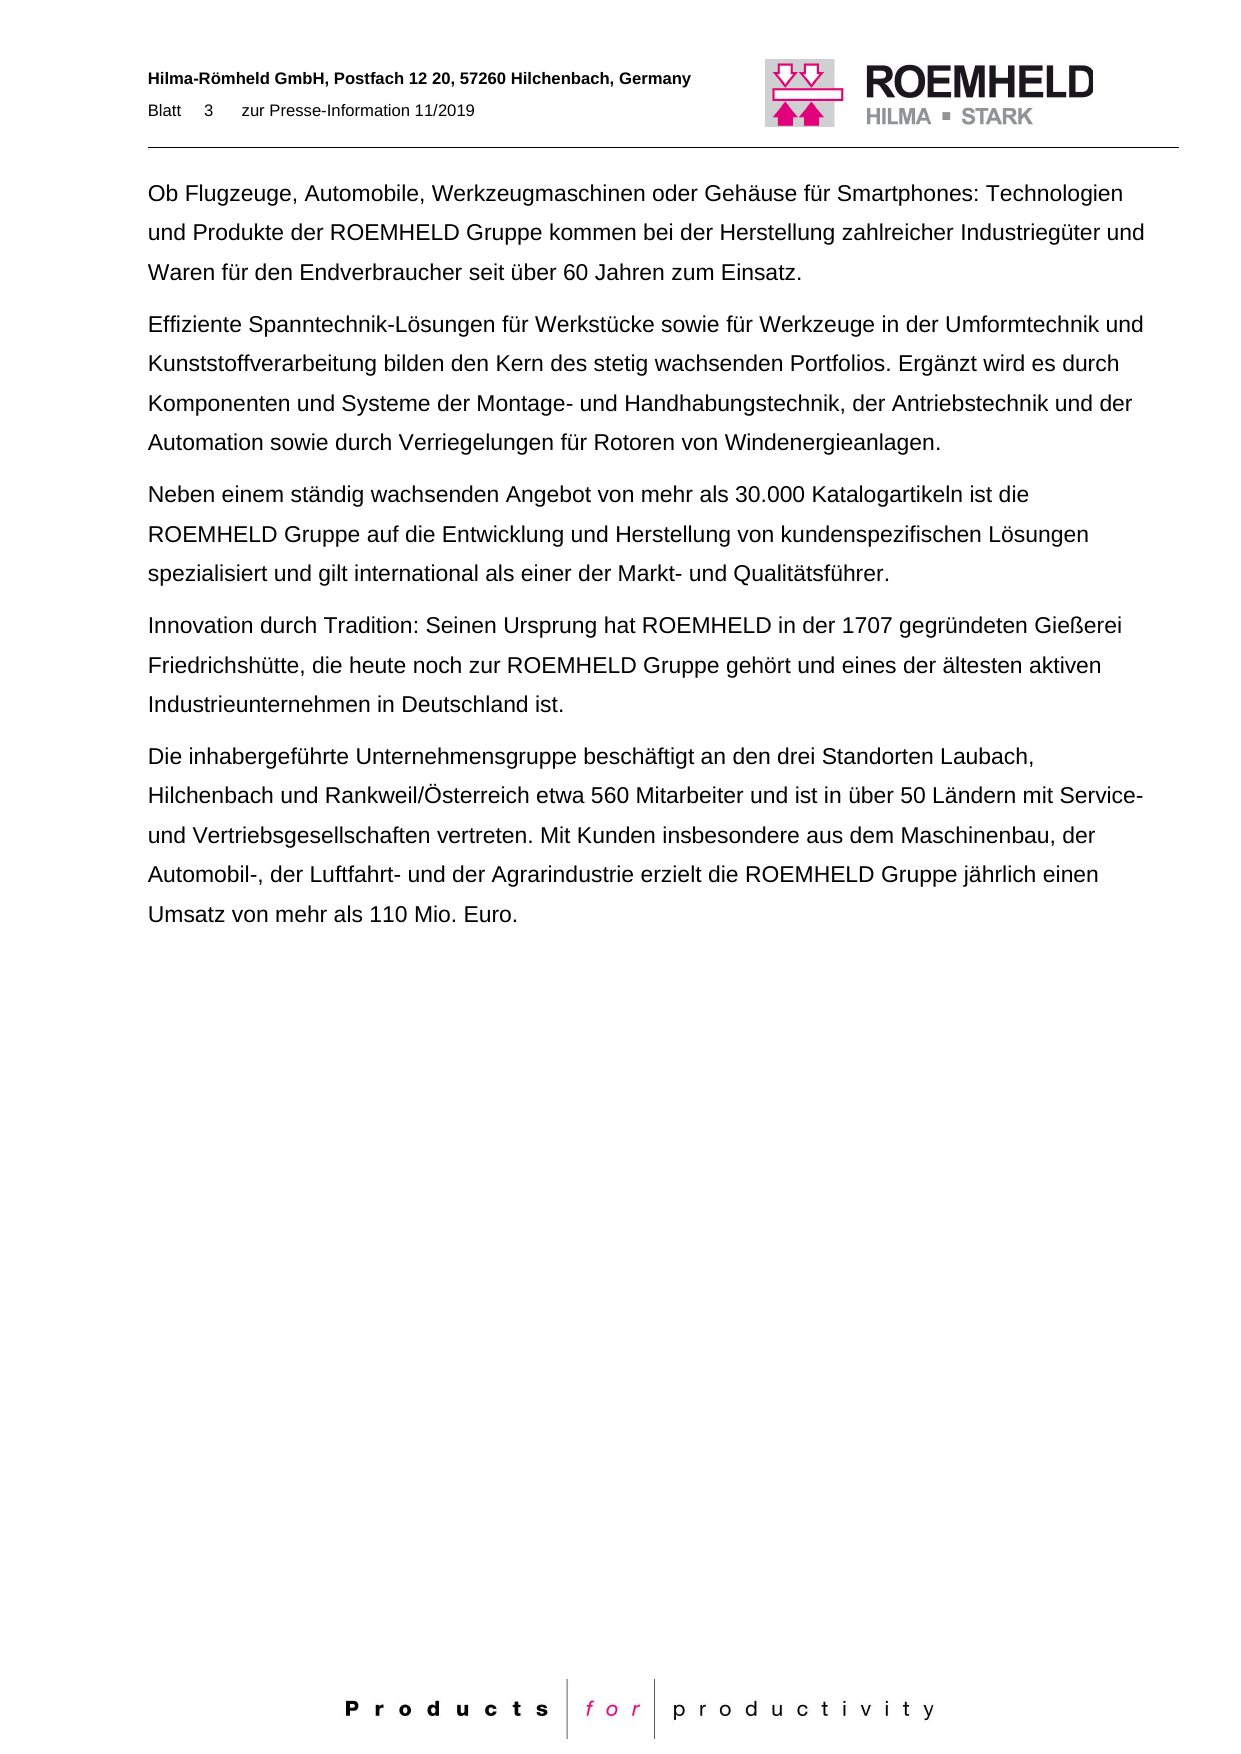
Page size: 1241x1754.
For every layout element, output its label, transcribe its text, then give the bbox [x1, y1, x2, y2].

text Innovation durch Tradition: Seinen Ursprung hat ROEMHELD in der 1707 gegründeten Gießerei Friedrichshütte, die heute noch zur ROEMHELD Gruppe gehört und eines der ältesten aktiven Industrieunternehmen in Deutschland ist. [148, 612, 1162, 717]
picture [763, 59, 1093, 126]
text Neben einem ständig wachsenden Angebot von mehr als 30.000 Katalogartikeln ist die ROEMHELD Gruppe auf die Entwicklung und Herstellung von kundenspezifischen Lösungen spezialisiert und gilt international als einer der Markt- und Qualitätsführer. [148, 481, 1162, 586]
picture [299, 1663, 990, 1749]
text Die inhabergeführte Unternehmensgruppe beschäftigt an den drei Standorten Laubach, Hilchenbach und Rankweil/Österreich etwa 560 Mitarbeiter und ist in über 50 Ländern mit Service- und Vertriebsgesellschaften vertreten. Mit Kunden insbesondere aus dem Maschinenbau, der Automobil-, der Luftfahrt- und der Agrarindustrie erzielt die ROEMHELD Gruppe jährlich einen Umsatz von mehr als 110 Mio. Euro. [148, 743, 1162, 927]
text Effiziente Spanntechnik-Lösungen für Werkstücke sowie für Werkzeuge in der Umformtechnik und Kunststoffverarbeitung bilden den Kern des stetig wachsenden Portfolios. Ergänzt wird es durch Komponenten und Systeme der Montage- und Handhabungstechnik, der Antriebstechnik und der Automation sowie durch Verriegelungen für Rotoren von Windenergieanlagen. [148, 311, 1162, 456]
text Ob Flugzeuge, Automobile, Werkzeugmaschinen oder Gehäuse für Smartphones: Technologien und Produkte der ROEMHELD Gruppe kommen bei der Herstellung zahlreicher Industriegüter und Waren für den Endverbraucher seit über 60 Jahren zum Einsatz. [148, 148, 1162, 285]
